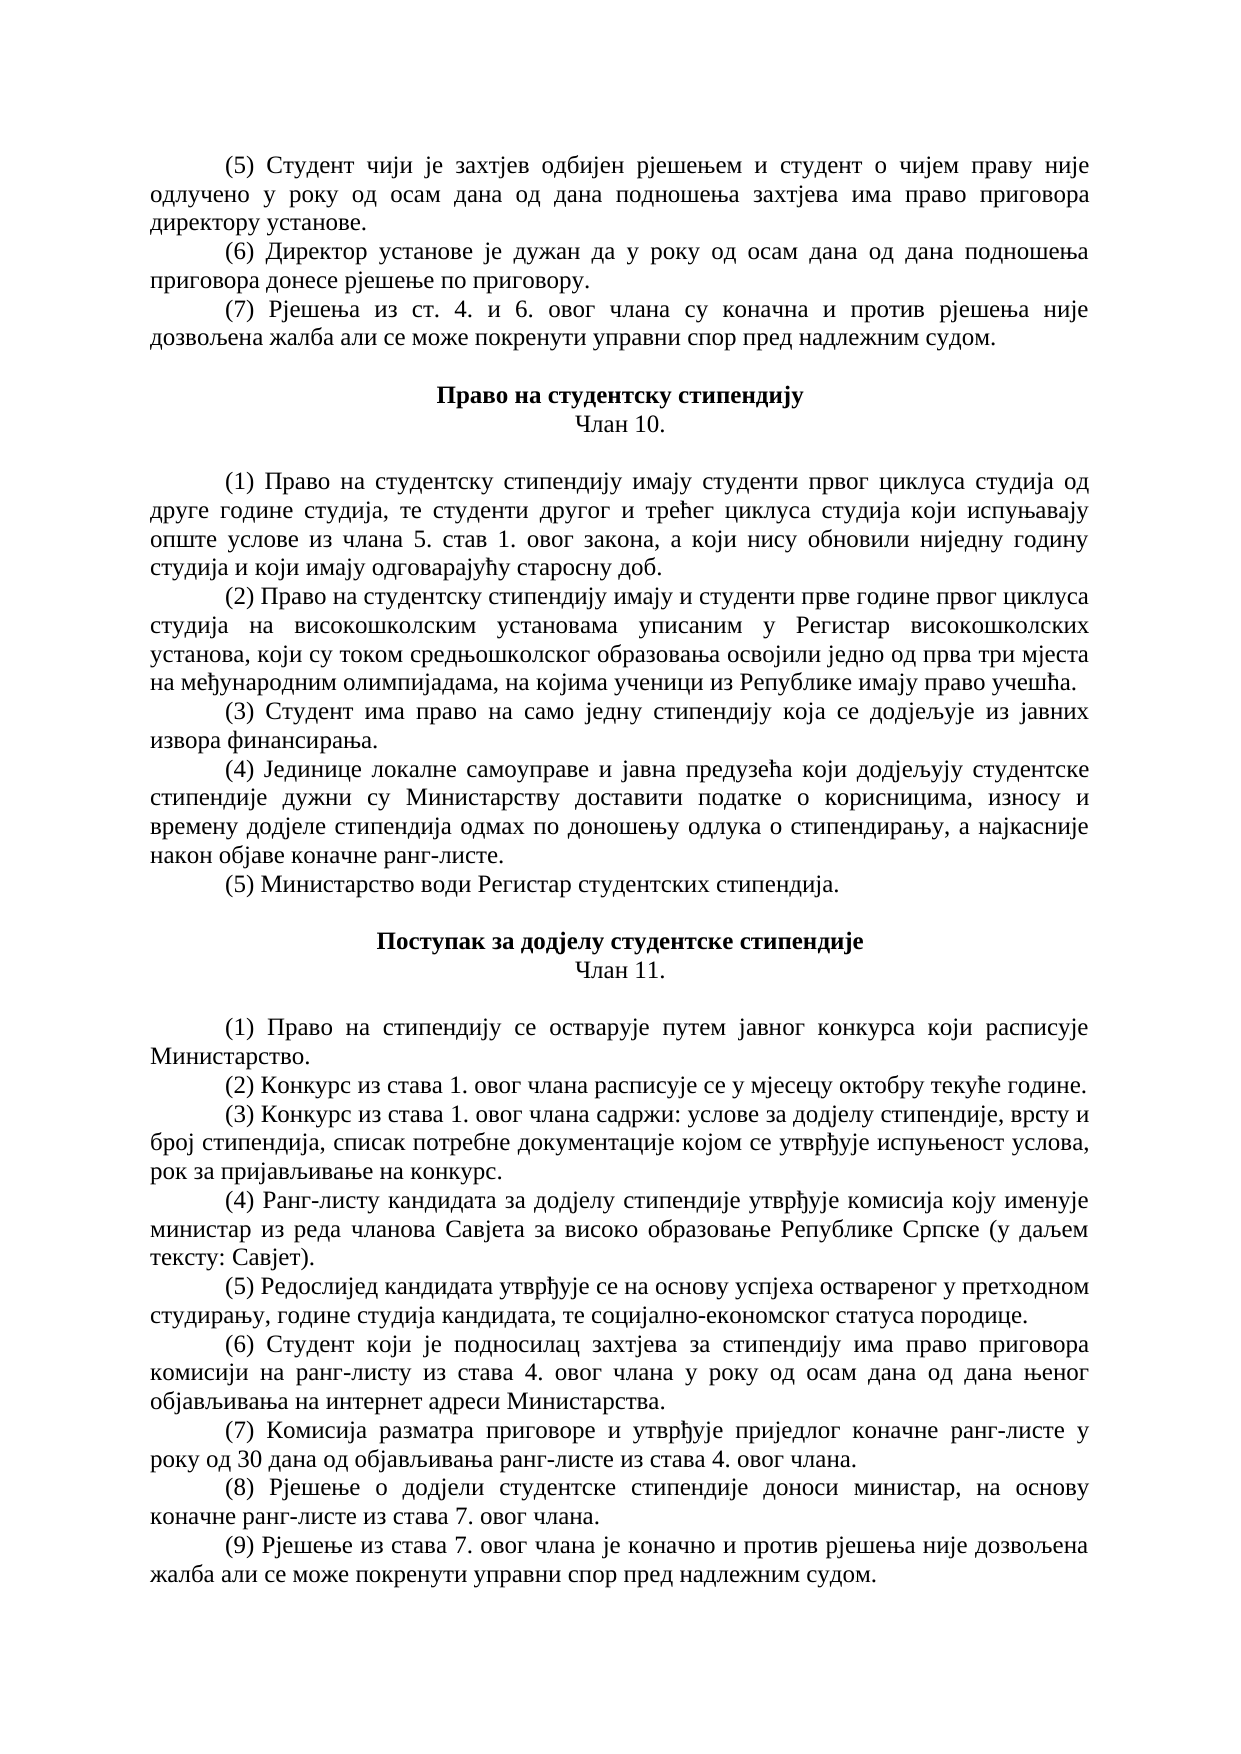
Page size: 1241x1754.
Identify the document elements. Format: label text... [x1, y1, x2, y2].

text (5) Студент чији је захтјев одбијен рјешењем и студент о чијем праву није одлучено у року од осам дана од дана подношења захтјева има право приговора директору установе. [150, 150, 1090, 236]
text (3) Конкурс из става 1. овог члана садржи: услове за додјелу стипендије, врсту и број стипендија, списак потребне документације којом се утврђује испуњеност услова, рок за пријављивање на конкурс. [150, 1099, 1090, 1185]
text (9) Рјешење из става 7. овог члана је коначно и против рјешења није дозвољена жалба али се може покренути управни спор пред надлежним судом. [150, 1530, 1090, 1587]
text (1) Право на стипендију се остварује путем јавног конкурса који расписује Министарство. [150, 1012, 1090, 1070]
text (6) Студент који је подносилац захтјева за стипендију има право приговора комисији на ранг-листу из става 4. овог члана у року од осам дана од дана њеног објављивања на интернет адреси Министарства. [150, 1329, 1090, 1415]
text (2) Конкурс из става 1. овог члана расписује се у мјесецу октобру текуће године. [150, 1070, 1090, 1099]
text (5) Министарство води Регистар студентских стипендија. [150, 869, 1090, 897]
text Право на студентску стипендију [150, 380, 1090, 409]
text (6) Директор установе је дужан да у року од осам дана од дана подношења приговора донесе рјешење по приговору. [150, 236, 1090, 294]
text (4) Ранг-листу кандидата за додјелу стипендије утврђује комисија коју именује министар из реда чланова Савјета за високо образовање Републике Српске (у даљем тексту: Савјет). [150, 1185, 1090, 1271]
text (5) Редослијед кандидата утврђује се на основу успјеха оствареног у претходном студирању, године студија кандидата, те социјално-економског статуса породице. [150, 1271, 1090, 1329]
text (3) Студент има право на само једну стипендију која се додјељује из јавних извора финансирања. [150, 696, 1090, 754]
text (7) Комисија разматра приговоре и утврђује приједлог коначне ранг-листе у року од 30 дана од објављивања ранг-листе из става 4. овог члана. [150, 1415, 1090, 1472]
text (1) Право на студентску стипендију имају студенти првог циклуса студија од друге године студија, те студенти другог и трећег циклуса студија који испуњавају опште услове из члана 5. став 1. овог закона, а који нису обновили ниједну годину студија и који имају одговарајућу старосну доб. [150, 466, 1090, 581]
text Поступак за додјелу студентске стипендије [150, 926, 1090, 955]
text Члан 10. [150, 409, 1090, 437]
text (8) Рјешење о додјели студентске стипендије доноси министар, на основу коначне ранг-листе из става 7. овог члана. [150, 1472, 1090, 1530]
text (2) Право на студентску стипендију имају и студенти прве године првог циклуса студија на високошколским установама уписаним у Регистар високошколских установа, који су током средњошколског образовања освојили једно од прва три мјеста на међународним олимпијадама, на којима ученици из Републике имају право учешћа. [150, 581, 1090, 696]
text (7) Рјешења из ст. 4. и 6. овог члана су коначна и против рјешења није дозвољена жалба али се може покренути управни спор пред надлежним судом. [150, 294, 1090, 351]
text (4) Јединице локалне самоуправе и јавна предузећа који додјељују студентске стипендије дужни су Министарству доставити податке о корисницима, износу и времену додјеле стипендија одмах по доношењу одлука о стипендирању, а најкасније након објаве коначне ранг-листе. [150, 754, 1090, 869]
text Члан 11. [150, 955, 1090, 984]
